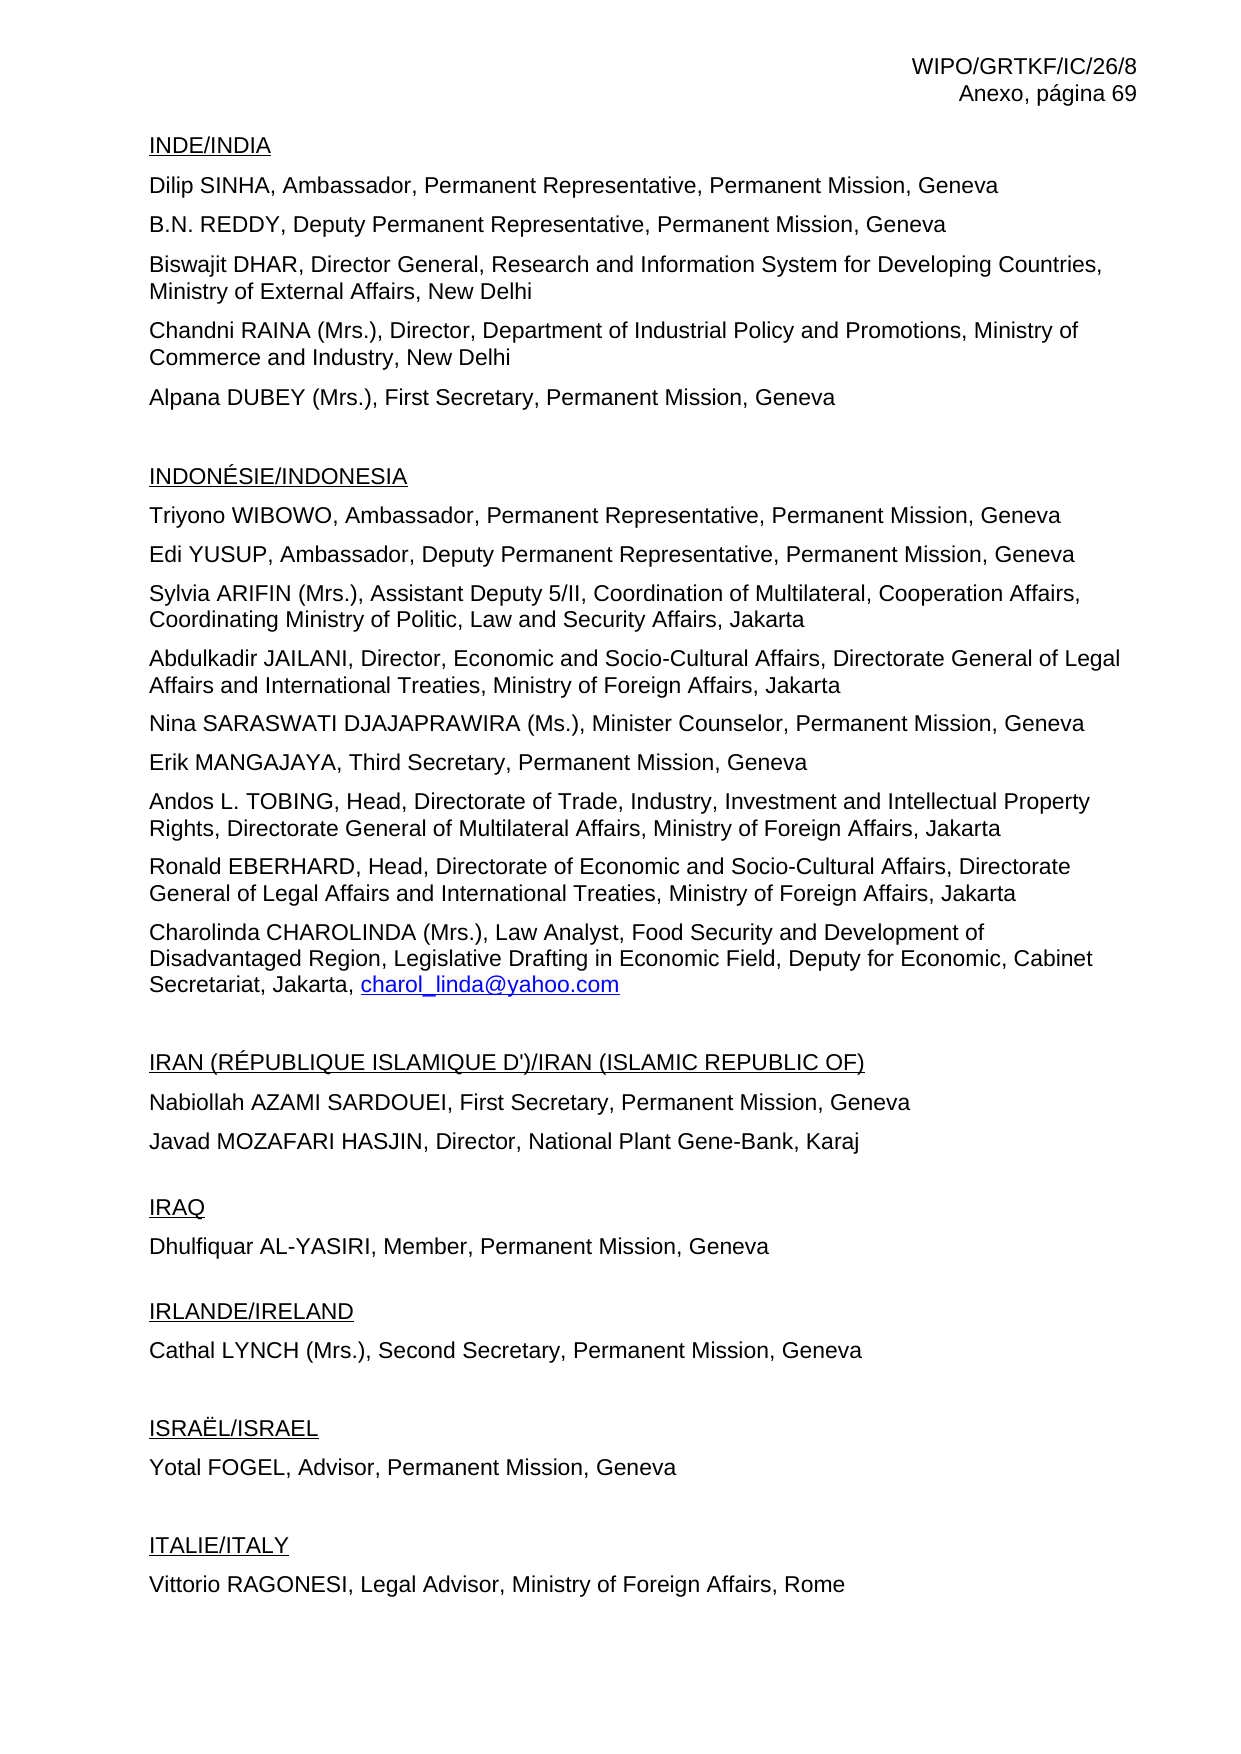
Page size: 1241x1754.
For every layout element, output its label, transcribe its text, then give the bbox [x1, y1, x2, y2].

text Biswajit DHAR, Director General, Research and Information System for Developing Countries, Ministry of External Affairs, New Delhi [149, 250, 1137, 304]
text Nina SARASWATI DJAJAPRAWIRA (Ms.), Minister Counselor, Permanent Mission, Geneva [149, 710, 1137, 737]
text B.N. REDDY, Deputy Permanent Representative, Permanent Mission, Geneva [149, 211, 1137, 238]
text ITALIE/ITALY [149, 1532, 1137, 1558]
text Andos L. TOBING, Head, Directorate of Trade, Industry, Investment and Intellectual Property Rights, Directorate General of Multilateral Affairs, Ministry of Foreign Affairs, Jakarta [149, 788, 1137, 841]
text Cathal LYNCH (Mrs.), Second Secretary, Permanent Mission, Geneva [149, 1337, 1137, 1363]
text Yotal FOGEL, Advisor, Permanent Mission, Geneva [149, 1454, 1137, 1481]
text Javad MOZAFARI HASJIN, Director, National Plant Gene-Bank, Karaj [149, 1128, 1137, 1155]
text Dhulfiquar AL-YASIRI, Member, Permanent Mission, Geneva [149, 1233, 1137, 1259]
text Charolinda CHAROLINDA (Mrs.), Law Analyst, Food Security and Development of Disadvantaged Region, Legislative Drafting in Economic Field, Deputy for Economic, Cabinet Secretariat, Jakarta, charol_linda@yahoo.com [149, 918, 1137, 998]
text IRAN (RÉPUBLIQUE ISLAMIQUE D')/IRAN (ISLAMIC REPUBLIC OF) [149, 1049, 1137, 1076]
text INDE/INDIA [149, 132, 1137, 158]
text Sylvia ARIFIN (Mrs.), Assistant Deputy 5/II, Coordination of Multilateral, Cooperation Affairs, Coordinating Ministry of Politic, Law and Security Affairs, Jakarta [149, 580, 1137, 633]
text Nabiollah AZAMI SARDOUEI, First Secretary, Permanent Mission, Geneva [149, 1088, 1137, 1116]
text Dilip SINHA, Ambassador, Permanent Representative, Permanent Mission, Geneva [149, 171, 1137, 198]
text Triyono WIBOWO, Ambassador, Permanent Representative, Permanent Mission, Geneva [149, 502, 1137, 529]
text Edi YUSUP, Ambassador, Deputy Permanent Representative, Permanent Mission, Geneva [149, 541, 1137, 567]
text Alpana DUBEY (Mrs.), First Secretary, Permanent Mission, Geneva [149, 383, 1137, 411]
text Abdulkadir JAILANI, Director, Economic and Socio-Cultural Affairs, Directorate General of Legal Affairs and International Treaties, Ministry of Foreign Affairs, Jakarta [149, 645, 1137, 698]
text IRAQ [149, 1194, 1137, 1220]
text Erik MANGAJAYA, Third Secretary, Permanent Mission, Geneva [149, 749, 1137, 776]
text Chandni RAINA (Mrs.), Director, Department of Industrial Policy and Promotions, Ministry of Commerce and Industry, New Delhi [149, 317, 1137, 371]
text ISRAËL/ISRAEL [149, 1415, 1137, 1442]
text Vittorio RAGONESI, Legal Advisor, Ministry of Foreign Affairs, Rome [149, 1571, 1137, 1597]
text INDONÉSIE/INDONESIA [149, 463, 1137, 490]
text Ronald EBERHARD, Head, Directorate of Economic and Socio-Cultural Affairs, Directorate General of Legal Affairs and International Treaties, Ministry of Foreign Affairs, Jakarta [149, 853, 1137, 906]
text IRLANDE/IRELAND [149, 1298, 1137, 1324]
